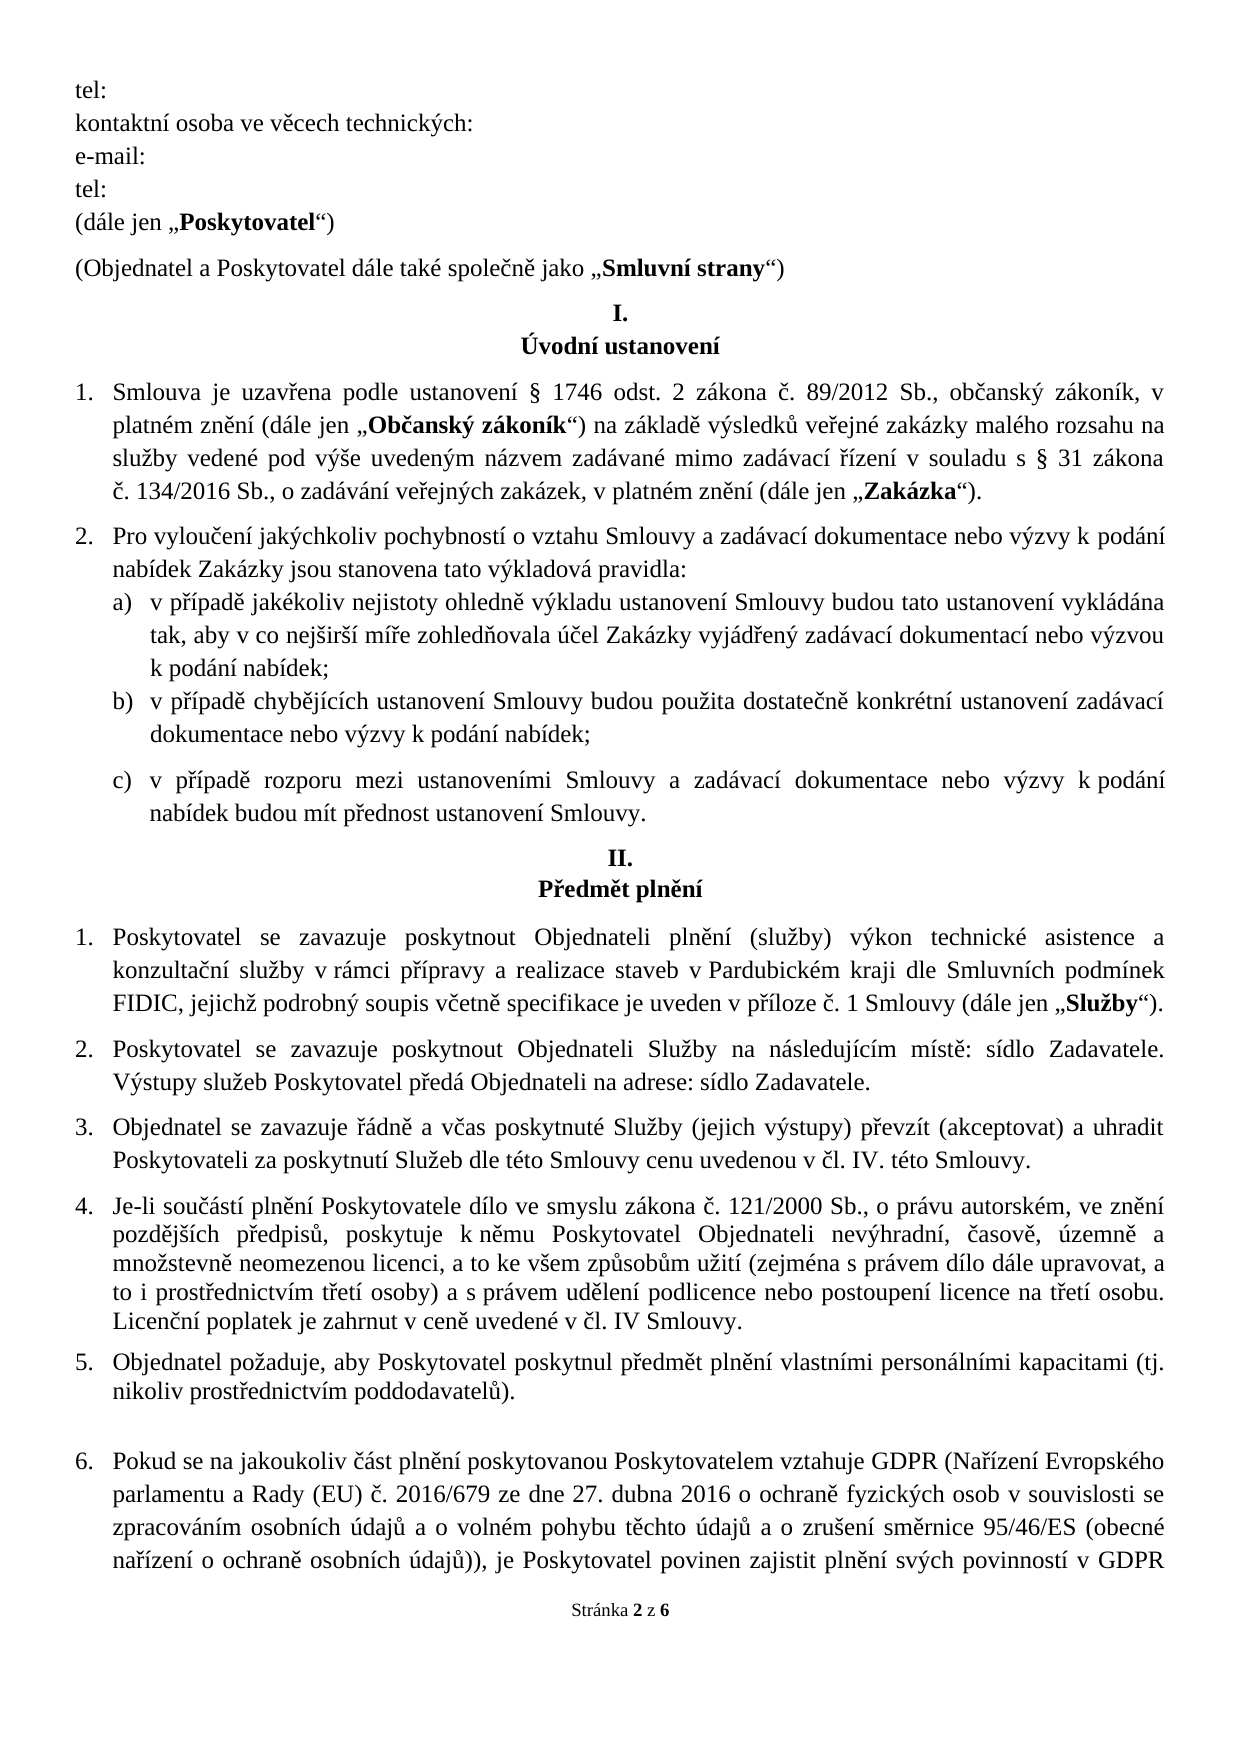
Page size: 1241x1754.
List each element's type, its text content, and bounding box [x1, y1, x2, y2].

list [75, 1446, 1165, 1574]
list Je-li součástí plnění Poskytovatele dílo ve smyslu zákona č. 121/2000 Sb., o právu autorském, ve znění pozdějších předpisů, poskytuje k němu Poskytovatel Objednateli nevýhradní, časově, územně a množstevně neomezenou licenci, a to ke všem způsobům užití (zejména s právem dílo dále upravovat, a to i prostřednictvím třetí osoby) a s právem udělení podlicence nebo postoupení licence na třetí osobu. Licenční poplatek je zahrnut v ceně uvedené v čl. IV Smlouvy. [75, 1191, 1165, 1334]
text I. [75, 298, 1165, 327]
list v případě jakékoliv nejistoty ohledně výkladu ustanovení Smlouvy budou tato ustanovení vykládána tak, aby v co nejširší míře zohledňovala účel Zakázky vyjádřený zadávací dokumentací nebo výzvou k podání nabídek; [112, 587, 1165, 682]
text Předmět plnění [75, 874, 1165, 903]
text kontaktní osoba ve věcech technických: [75, 108, 1165, 137]
text II. [75, 843, 1165, 872]
list Smlouva je uzavřena podle ustanovení § 1746 odst. 2 zákona č. 89/2012 Sb., občanský zákoník, v platném znění (dále jen „Občanský zákoník“) na základě výsledků veřejné zakázky malého rozsahu na služby vedené pod výše uvedeným názvem zadávané mimo zadávací řízení v souladu s § 31 zákona č. 134/2016 Sb., o zadávání veřejných zakázek, v platném znění (dále jen „Zakázka“). [75, 377, 1165, 504]
text tel: [75, 75, 1165, 104]
text (Objednatel a Poskytovatel dále také společně jako „Smluvní strany“) [75, 253, 1165, 281]
list v případě rozporu mezi ustanoveními Smlouvy a zadávací dokumentace nebo výzvy k podání nabídek budou mít přednost ustanovení Smlouvy. [112, 765, 1165, 827]
list Objednatel se zavazuje řádně a včas poskytnuté Služby (jejich výstupy) převzít (akceptovat) a uhradit Poskytovateli za poskytnutí Služeb dle této Smlouvy cenu uvedenou v čl. IV. této Smlouvy. [75, 1112, 1165, 1174]
text tel: [75, 174, 1165, 203]
text Úvodní ustanovení [75, 331, 1165, 360]
text (dále jen „Poskytovatel“) [75, 207, 1165, 236]
text e-mail: [75, 141, 1165, 170]
list Poskytovatel se zavazuje poskytnout Objednateli Služby na následujícím místě: sídlo Zadavatele. Výstupy služeb Poskytovatel předá Objednateli na adrese: sídlo Zadavatele. [75, 1034, 1165, 1096]
list Pro vyloučení jakýchkoliv pochybností o vztahu Smlouvy a zadávací dokumentace nebo výzvy k podání nabídek Zakázky jsou stanovena tato výkladová pravidla: [75, 521, 1165, 583]
list Poskytovatel se zavazuje poskytnout Objednateli plnění (služby) výkon technické asistence a konzultační služby v rámci přípravy a realizace staveb v Pardubickém kraji dle Smluvních podmínek FIDIC, jejichž podrobný soupis včetně specifikace je uveden v příloze č. 1 Smlouvy (dále jen „Služby“). [75, 922, 1165, 1017]
list Objednatel požaduje, aby Poskytovatel poskytnul předmět plnění vlastními personálními kapacitami (tj. nikoliv prostřednictvím poddodavatelů). [75, 1347, 1165, 1404]
list v případě chybějících ustanovení Smlouvy budou použita dostatečně konkrétní ustanovení zadávací dokumentace nebo výzvy k podání nabídek; [112, 686, 1165, 748]
